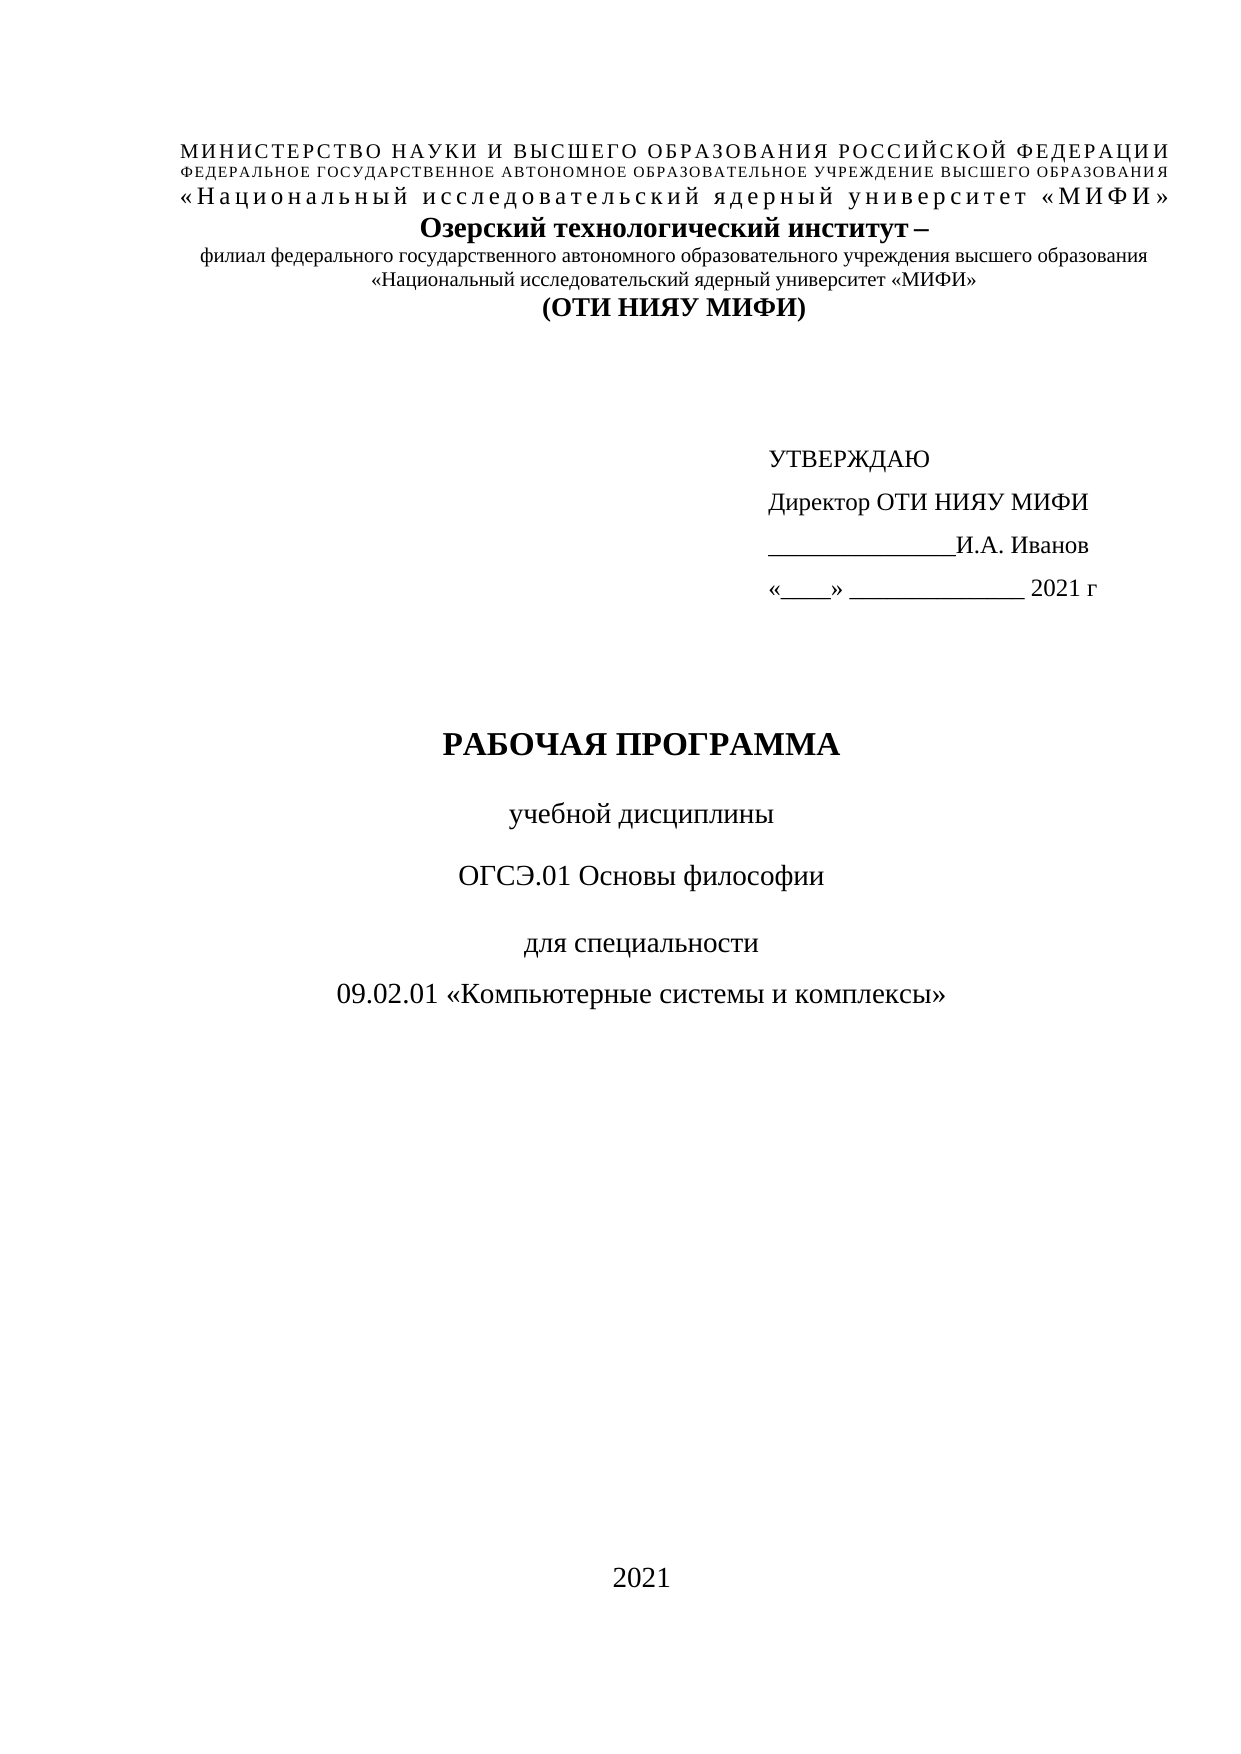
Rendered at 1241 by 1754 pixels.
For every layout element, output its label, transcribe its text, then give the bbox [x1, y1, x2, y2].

text РАБОЧАЯ ПРОГРАММА [177, 724, 1105, 763]
text 2021 [177, 1560, 1105, 1594]
text УТВЕРЖДАЮ [177, 444, 1105, 473]
table_cell Озерский технологический институт – филиал федерального государственного автономного образовательного учреждения высшего образования «Национальный исследовательский ядерный университет «МИФИ» (ОТИ НИЯУ МИФИ) [166, 210, 1182, 323]
text для специальности [177, 926, 1105, 959]
text Директор ОТИ НИЯУ МИФИ [177, 487, 1105, 516]
text ОГСЭ.01 Основы философии [177, 858, 1105, 892]
text _______________И.А. Иванов [177, 530, 1105, 559]
text учебной дисциплины [177, 796, 1105, 830]
text 09.02.01 «Компьютерные системы и комплексы» [177, 976, 1105, 1009]
text «____» ______________ 2021 г [177, 573, 1105, 602]
table_header МИНИСТЕРСТВО НАУКИ И ВЫСШЕГО ОБРАЗОВАНИЯ РОССИЙСКОЙ ФЕДЕРАЦИИ федеральное государственное АВТОНОМНОЕ образовательное учреждение высшего образования «Национальный исследовательский ядерный университет «МИФИ» [166, 139, 1182, 210]
